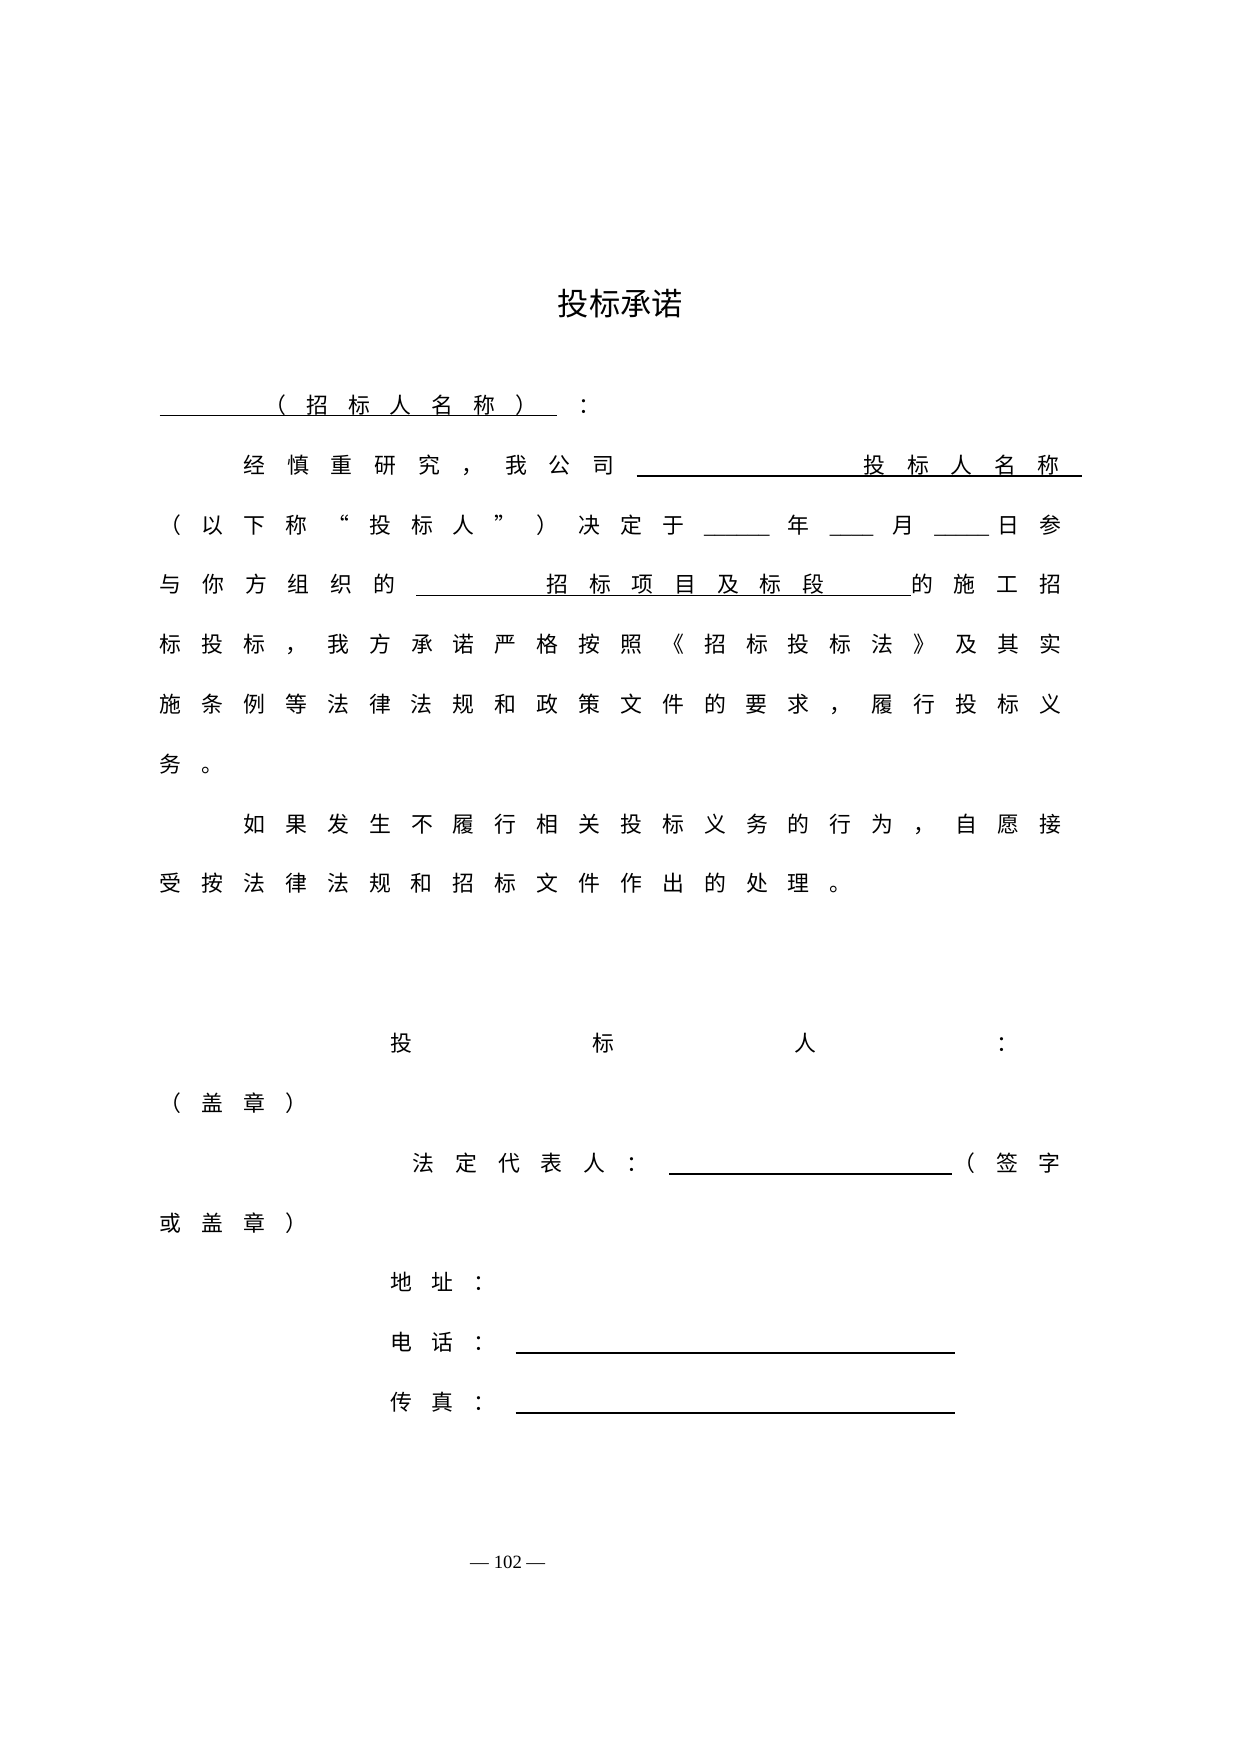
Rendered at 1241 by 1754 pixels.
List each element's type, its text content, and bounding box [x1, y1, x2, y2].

text 传真： [159, 1371, 1081, 1431]
text 法定代表人： （签字或盖章） [159, 1132, 1081, 1251]
text 经慎重研究，我公司 投标人名称 （以下称“投标人”）决定于______年____月_____日参与你方组织的 招标项目及标段 的施工招标投标，我方承诺严格按照《招标投标法》及其实施条例等法律法规和政策文件的要求，履行投标义务。 [159, 434, 1081, 793]
text （招标人名称） ： [159, 374, 1081, 434]
text 如果发生不履行相关投标义务的行为，自愿接受按法律法规和招标文件作出的处理。 [159, 793, 1081, 912]
text 电话： [159, 1311, 1081, 1371]
text 投标人： （盖章） [159, 1012, 1039, 1132]
text 地址： [159, 1251, 1081, 1311]
text 投标承诺 [159, 279, 1081, 324]
